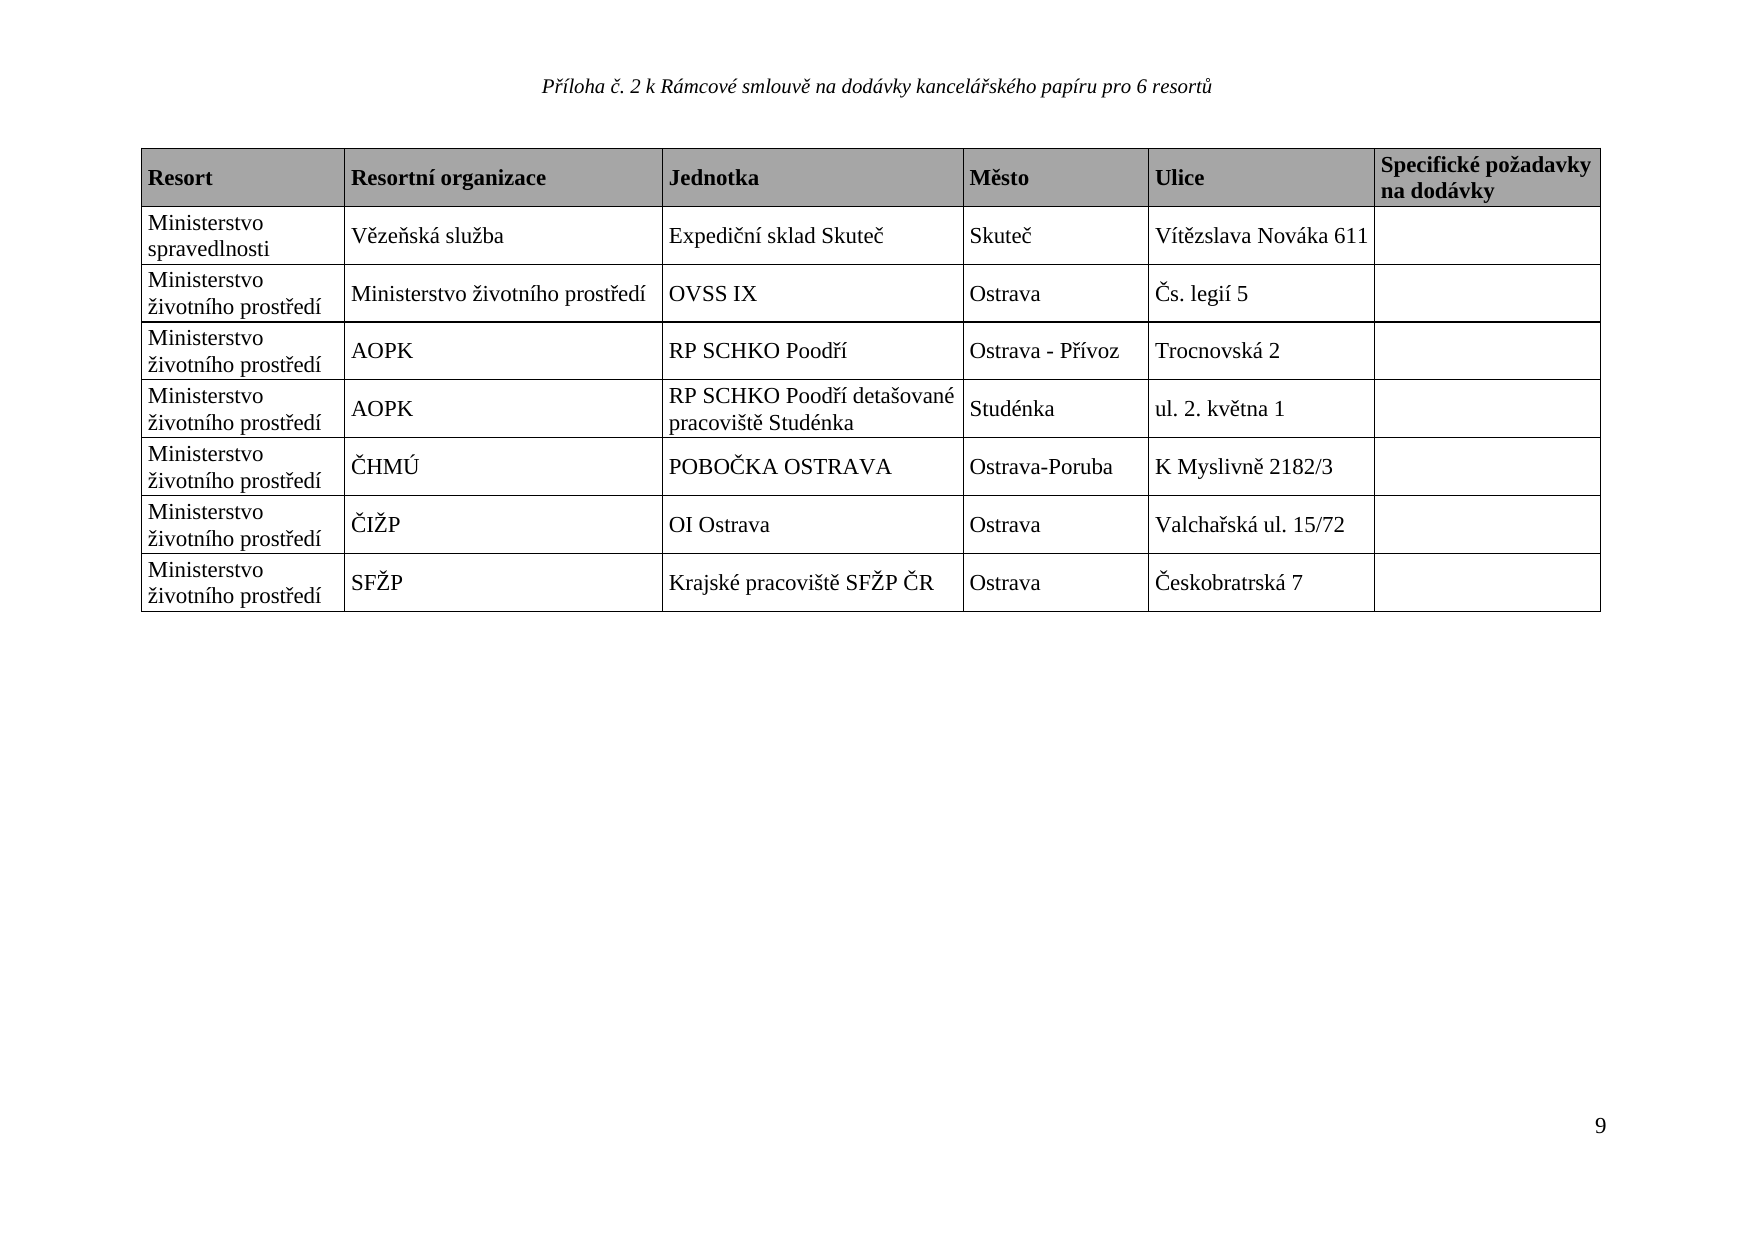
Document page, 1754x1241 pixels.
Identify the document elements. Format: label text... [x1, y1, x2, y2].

table_header Jednotka [663, 149, 963, 206]
table_cell Expediční sklad Skuteč [663, 207, 963, 263]
table_cell Ostrava-Poruba [964, 438, 1148, 495]
table_cell SFŽP [345, 554, 662, 611]
table_cell ČIŽP [345, 496, 662, 553]
table_header Resortní organizace [345, 149, 662, 206]
table_cell Ministerstvo životního prostředí [142, 265, 344, 321]
table_header Město [964, 149, 1148, 206]
table_cell Studénka [964, 380, 1148, 437]
table_cell ČHMÚ [345, 438, 662, 495]
table_cell OVSS IX [663, 265, 963, 321]
table_cell [1375, 380, 1600, 437]
table_cell AOPK [345, 323, 662, 379]
table_cell RP SCHKO Poodří detašované pracoviště Studénka [663, 380, 963, 437]
table_cell Ostrava - Přívoz [964, 323, 1148, 379]
table_cell Ministerstvo životního prostředí [142, 323, 344, 379]
table_cell Trocnovská 2 [1149, 323, 1374, 379]
table_cell [1375, 438, 1600, 495]
table_cell Krajské pracoviště SFŽP ČR [663, 554, 963, 611]
table_header Specifické požadavky na dodávky [1375, 149, 1600, 206]
table_cell Skuteč [964, 207, 1148, 263]
table_cell [1375, 554, 1600, 611]
table_cell Ministerstvo životního prostředí [142, 496, 344, 553]
table_cell [1375, 496, 1600, 553]
table_cell K Myslivně 2182/3 [1149, 438, 1374, 495]
table_cell Ministerstvo životního prostředí [142, 554, 344, 611]
table_cell [1375, 265, 1600, 321]
table_cell Čs. legií 5 [1149, 265, 1374, 321]
table_cell [1375, 207, 1600, 263]
table_cell Ostrava [964, 265, 1148, 321]
table_header Resort [142, 149, 344, 206]
table_cell Valchařská ul. 15/72 [1149, 496, 1374, 553]
table_cell [1375, 323, 1600, 379]
table_cell Vězeňská služba [345, 207, 662, 263]
table_cell Ministerstvo životního prostředí [142, 438, 344, 495]
table_cell Ostrava [964, 554, 1148, 611]
table_cell RP SCHKO Poodří [663, 323, 963, 379]
table_cell Vítězslava Nováka 611 [1149, 207, 1374, 263]
table_cell Ministerstvo spravedlnosti [142, 207, 344, 263]
table_header Ulice [1149, 149, 1374, 206]
table_cell Ministerstvo životního prostředí [345, 265, 662, 321]
table_cell Ostrava [964, 496, 1148, 553]
table_cell Českobratrská 7 [1149, 554, 1374, 611]
table_cell ul. 2. května 1 [1149, 380, 1374, 437]
table_cell AOPK [345, 380, 662, 437]
table_cell POBOČKA OSTRAVA [663, 438, 963, 495]
table_cell Ministerstvo životního prostředí [142, 380, 344, 437]
table_cell OI Ostrava [663, 496, 963, 553]
